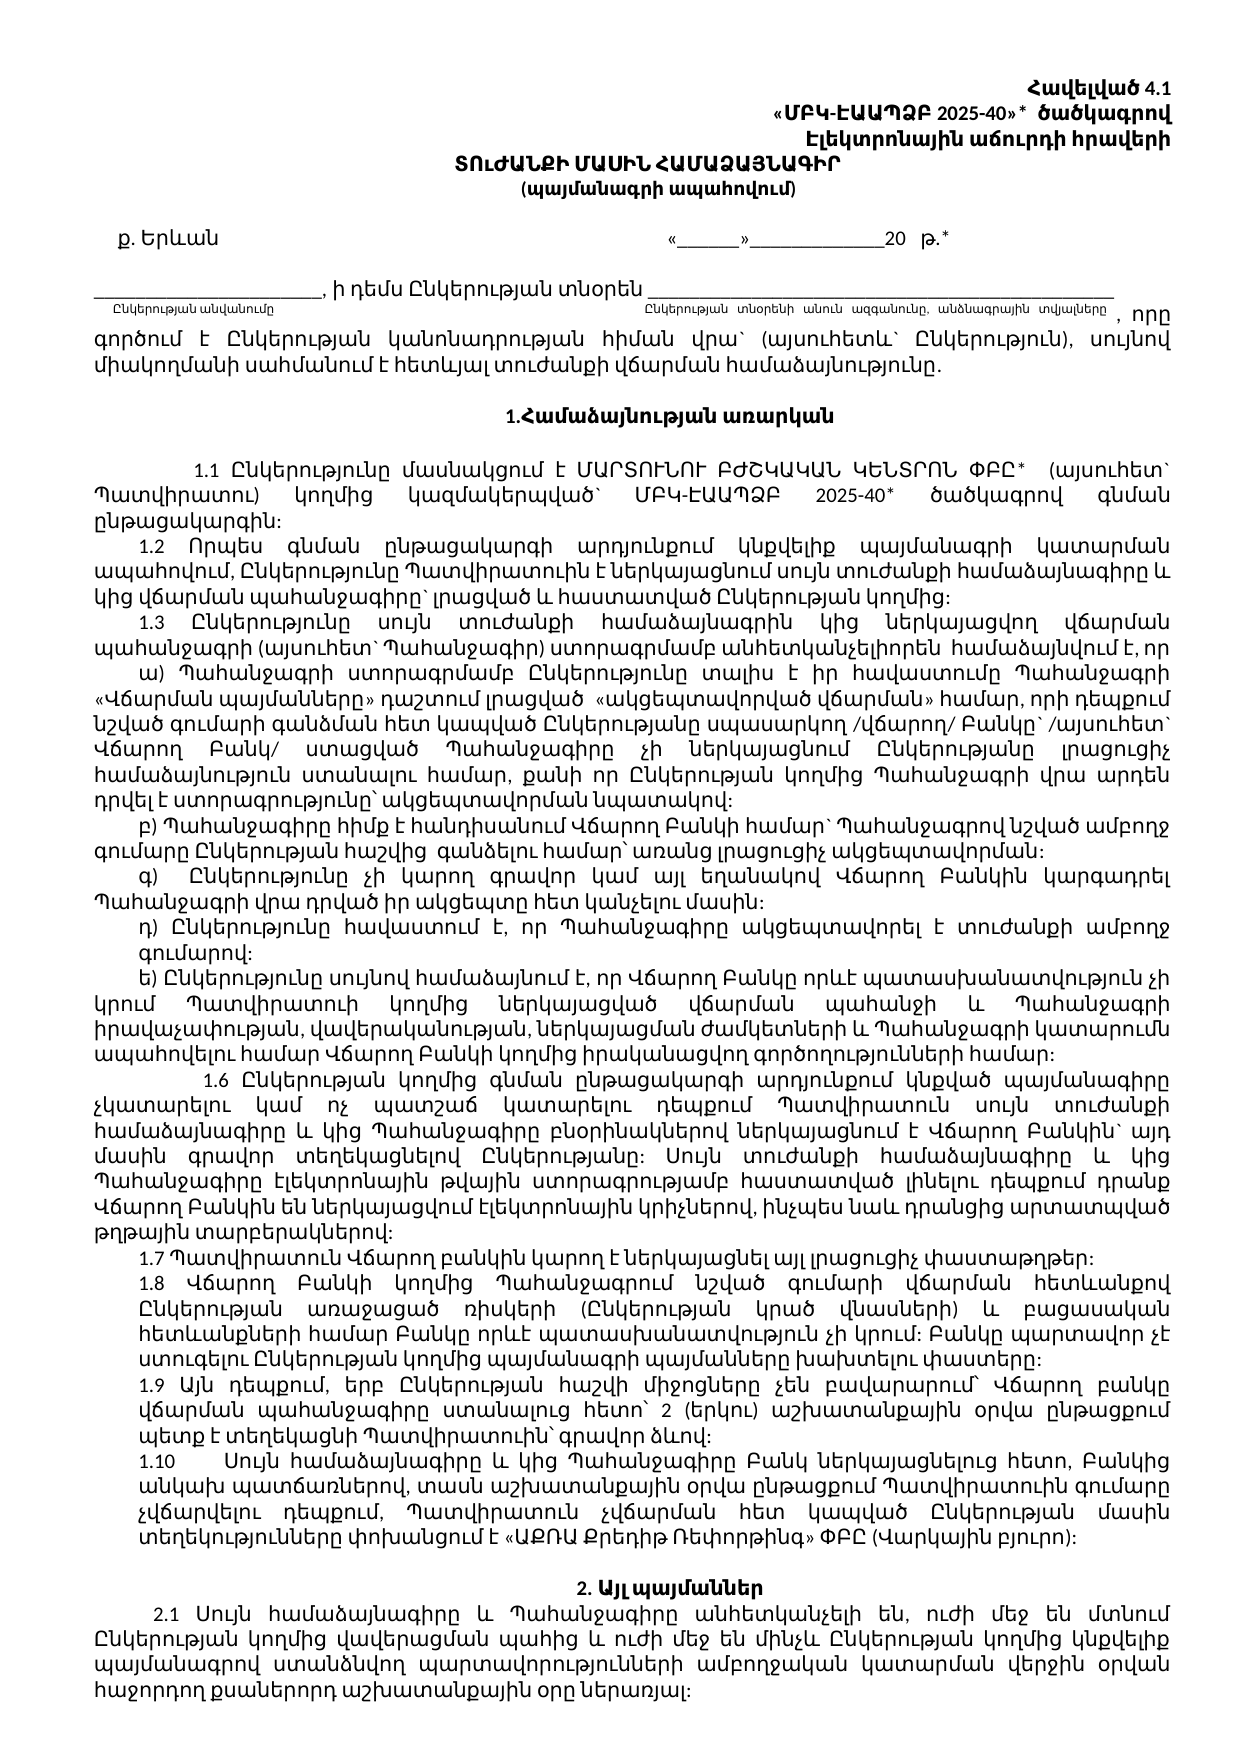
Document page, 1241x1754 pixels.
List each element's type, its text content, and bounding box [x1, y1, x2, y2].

text բ) Պահանջագիրը հիմք է հանդիսանում Վճարող Բանկի համար` Պահանջագրով նշված ամբողջ գումարը Ընկերության հաշվից գանձելու համար՝ առանց լրացուցիչ ակցեպտավորման: [94, 813, 1171, 864]
text 1.1 Ընկերությունը մասնակցում է ՄԱՐՏՈՒՆՈՒ ԲԺՇԿԱԿԱՆ ԿԵՆՏՐՈՆ ՓԲԸ* (այսուհետ` Պատվիրատու) կողմից կազմակերպված` ՄԲԿ-ԷԱԱՊՁԲ 2025-40* ծածկագրով գնման ընթացակարգին: [94, 457, 1171, 533]
text 1.9 Այն դեպքում, երբ Ընկերության հաշվի միջոցները չեն բավարարում՝ Վճարող բանկը վճարման պահանջագիրը ստանալուց հետո՝ 2 (երկու) աշխատանքային օրվա ընթացքում պետք է տեղեկացնի Պատվիրատուին՝ գրավոր ձևով: [138, 1372, 1171, 1448]
text Ընկերության անվանումը Ընկերության տնօրենի անուն ազգանունը, անձնագրային տվյալները , որը գործում է Ընկերության կանոնադրության հիման վրա` (այսուհետև` Ընկերություն), սույնով միակողմանի սահմանում է հետևյալ տուժանքի վճարման համաձայնությունը. [94, 301, 1171, 377]
text 1.10 Սույն համաձայնագիրը և կից Պահանջագիրը Բանկ ներկայացնելուց հետո, Բանկից անկախ պատճառներով, տասն աշխատանքային օրվա ընթացքում Պատվիրատուին գումարը չվճարվելու դեպքում, Պատվիրատուն չվճարման հետ կապված Ընկերության մասին տեղեկությունները փոխանցում է «ԱՔՌԱ Քրեդիթ Ռեփորթինգ» ՓԲԸ (Վարկային բյուրո): [138, 1448, 1171, 1550]
text (պայմանագրի ապահովում) [94, 177, 1171, 199]
text 2.1 Սույն համաձայնագիրը և Պահանջագիրը անհետկանչելի են, ուժի մեջ են մտնում Ընկերության կողմից վավերացման պահից և ուժի մեջ են մինչև Ընկերության կողմից կնքվելիք պայմանագրով ստանձնվող պարտավորությունների ամբողջական կատարման վերջին օրվան հաջորդող քսաներորդ աշխատանքային օրը ներառյալ: [94, 1601, 1171, 1702]
text ______________________, ի դեմս Ընկերության տնօրեն _____________________________________________ [94, 276, 1171, 301]
text 1.7 Պատվիրատուն Վճարող բանկին կարող է ներկայացնել այլ լրացուցիչ փաստաթղթեր: [138, 1245, 1171, 1270]
text 1.6 Ընկերության կողմից գնման ընթացակարգի արդյունքում կնքված պայմանագիրը չկատարելու կամ ոչ պատշաճ կատարելու դեպքում Պատվիրատուն սույն տուժանքի համաձայնագիրը և կից Պահանջագիրը բնօրինակներով ներկայացնում է Վճարող Բանկին` այդ մասին գրավոր տեղեկացնելով Ընկերությանը: Սույն տուժանքի համաձայնագիրը և կից Պահանջագիրը էլեկտրոնային թվային ստորագրությամբ հաստատված լինելու դեպքում դրանք Վճարող Բանկին են ներկայացվում էլեկտրոնային կրիչներով, ինչպես նաև դրանցից արտատպված թղթային տարբերակներով: [94, 1067, 1171, 1245]
text Էլեկտրոնային աճուրդի հրավերի [94, 126, 1171, 151]
text 2. Այլ պայմաններ [169, 1575, 1171, 1601]
text գ) Ընկերությունը չի կարող գրավոր կամ այլ եղանակով Վճարող Բանկին կարգադրել Պահանջագրի վրա դրված իր ակցեպտը հետ կանչելու մասին: [94, 864, 1171, 914]
text դ) Ընկերությունը հավաստում է, որ Պահանջագիրը ակցեպտավորել է տուժանքի ամբողջ գումարով: [138, 914, 1171, 965]
text «ՄԲԿ-ԷԱԱՊՁԲ 2025-40»* ծածկագրով [94, 100, 1171, 126]
text ե) Ընկերությունը սույնով համաձայնում է, որ Վճարող Բանկը որևէ պատասխանատվություն չի կրում Պատվիրատուի կողմից ներկայացված վճարման պահանջի և Պահանջագրի իրավաչափության, վավերականության, ներկայացման ժամկետների և Պահանջագրի կատարումն ապահովելու համար Վճարող Բանկի կողմից իրականացվող գործողությունների համար: [94, 965, 1171, 1067]
text ա) Պահանջագրի ստորագրմամբ Ընկերությունը տալիս է իր հավաստումը Պահանջագրի «Վճարման պայմանները» դաշտում լրացված «ակցեպտավորված վճարման» համար, որի դեպքում նշված գումարի գանձման հետ կապված Ընկերությանը սպասարկող /վճարող/ Բանկը` /այսուհետ` Վճարող Բանկ/ ստացված Պահանջագիրը չի ներկայացնում Ընկերությանը լրացուցիչ համաձայնություն ստանալու համար, քանի որ Ընկերության կողմից Պահանջագրի վրա արդեն դրվել է ստորագրությունը՝ ակցեպտավորման նպատակով: [94, 660, 1171, 813]
text ք. Երևան «______»_____________20 թ.* [94, 225, 1171, 250]
text Հավելված 4.1 [94, 75, 1171, 100]
text 1.8 Վճարող Բանկի կողմից Պահանջագրում նշված գումարի վճարման հետևանքով Ընկերության առաջացած ռիսկերի (Ընկերության կրած վնասների) և բացասական հետևանքների համար Բանկը որևէ պատասխանատվություն չի կրում: Բանկը պարտավոր չէ ստուգելու Ընկերության կողմից պայմանագրի պայմանները խախտելու փաստերը: [138, 1270, 1171, 1372]
text 1.Համաձայնության առարկան [169, 403, 1171, 428]
text 1.2 Որպես գնման ընթացակարգի արդյունքում կնքվելիք պայմանագրի կատարման ապահովում, Ընկերությունը Պատվիրատուին է ներկայացնում սույն տուժանքի համաձայնագիրը և կից վճարման պահանջագիրը` լրացված և հաստատված Ընկերության կողմից: [94, 533, 1171, 609]
text ՏՈւԺԱՆՔԻ ՄԱՍԻՆ ՀԱՄԱՁԱՅՆԱԳԻՐ [94, 151, 1171, 177]
text 1.3 Ընկերությունը սույն տուժանքի համաձայնագրին կից ներկայացվող վճարման պահանջագրի (այսուհետ` Պահանջագիր) ստորագրմամբ անհետկանչելիորեն համաձայնվում է, որ [94, 609, 1171, 660]
